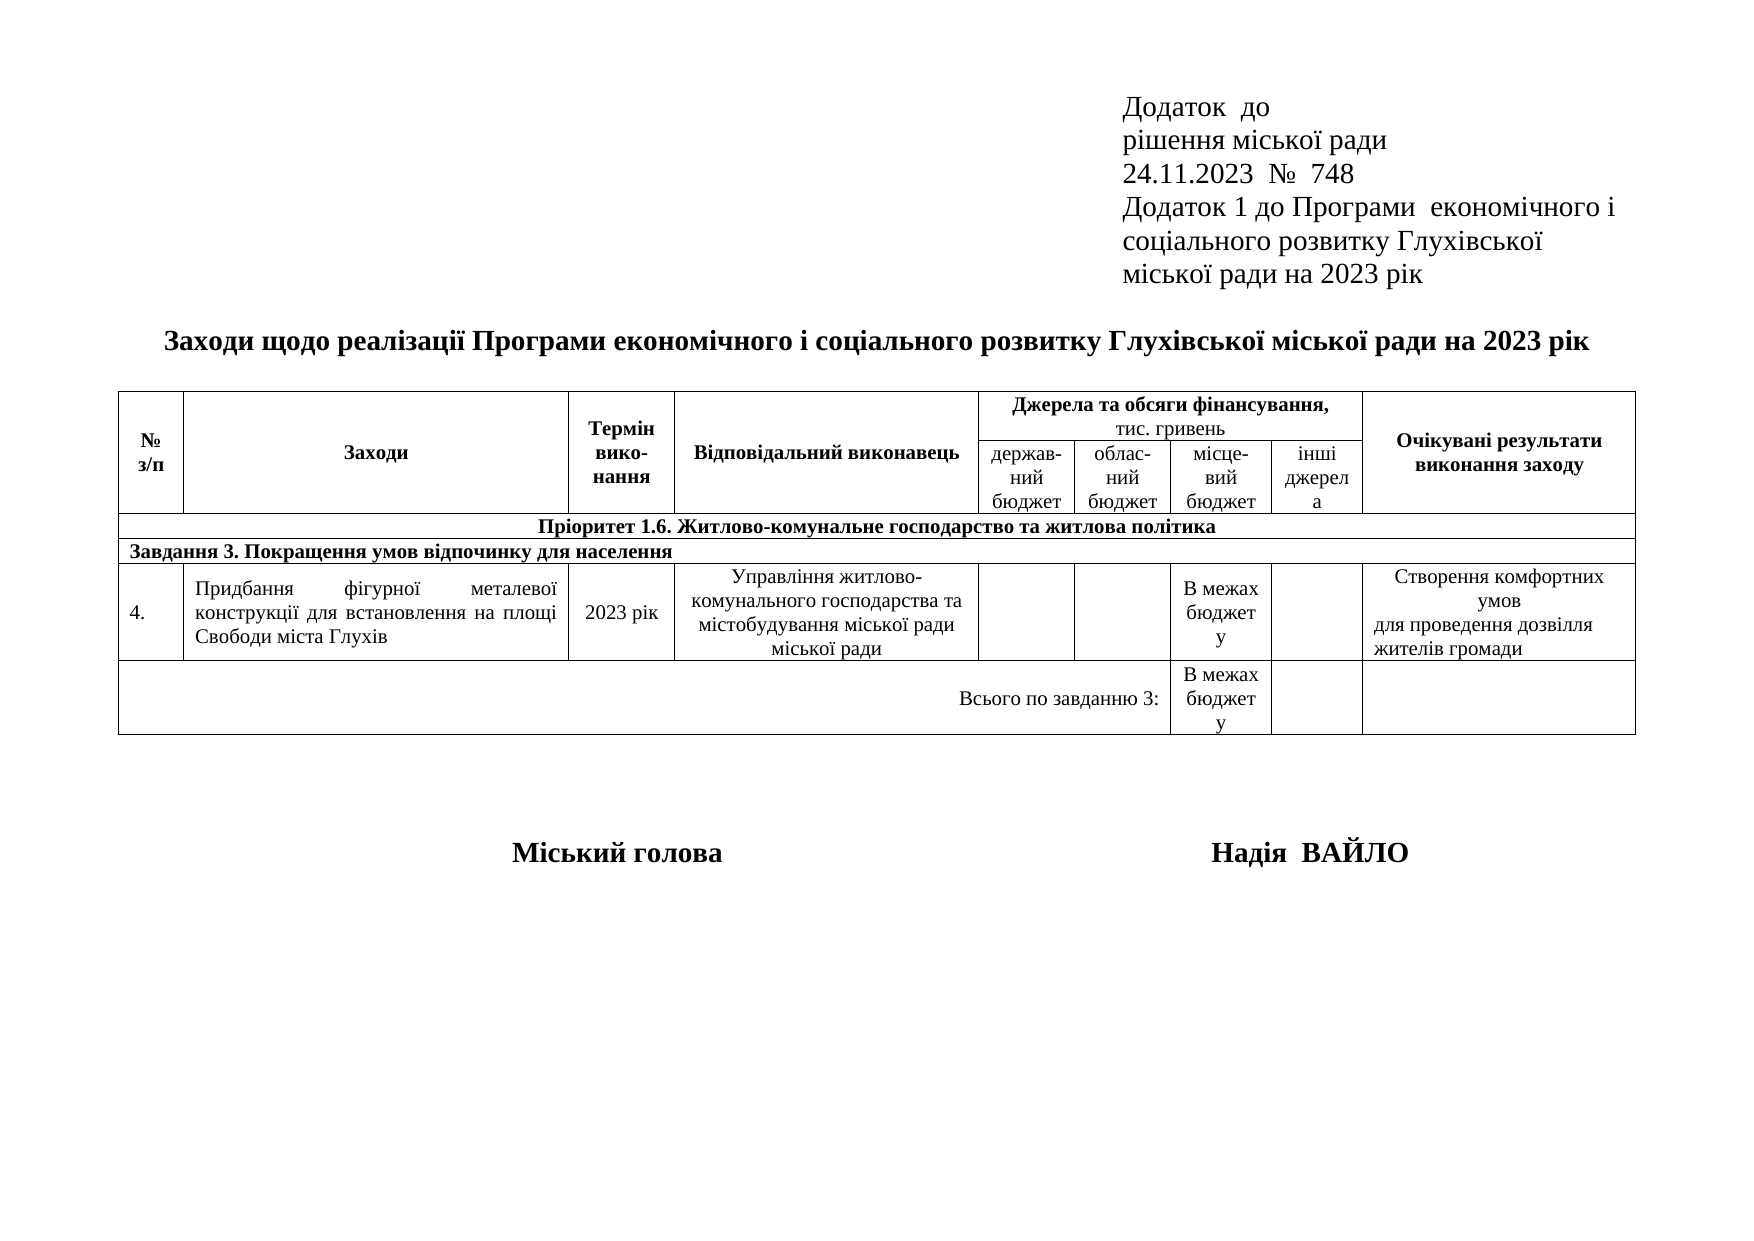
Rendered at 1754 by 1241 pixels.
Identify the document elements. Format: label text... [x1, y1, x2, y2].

table_cell 4. [119, 564, 183, 660]
table_cell Пріоритет 1.6. Житлово-комунальне господарство та житлова політика [119, 514, 1635, 538]
table_header Термін вико- нання [569, 392, 674, 513]
table_cell [1363, 661, 1635, 734]
table_cell В межах бюджету [1171, 661, 1271, 734]
table_cell 2023 рік [569, 564, 674, 660]
table_cell місце-вий бюджет [1171, 441, 1271, 513]
text Заходи щодо реалізації Програми економічного і соціального розвитку Глухівської міської ради на 2023 рік [118, 323, 1636, 357]
table_cell [979, 564, 1074, 660]
table_header Очікувані результати виконання заходу [1363, 392, 1635, 513]
table_cell держав-ний бюджет [979, 441, 1074, 513]
text рішення міської ради [118, 122, 1636, 156]
text Міський голова Надія ВАЙЛО [118, 835, 1636, 869]
table_cell облас-ний бюджет [1075, 441, 1170, 513]
text Додаток до [118, 89, 1636, 122]
table_header Відповідальний виконавець [675, 392, 978, 513]
table_cell Створення комфортних умов для проведення дозвілля жителів громади [1363, 564, 1635, 660]
table_header Джерела та обсяги фінансування, тис. гривень [979, 392, 1362, 440]
table_cell [1075, 564, 1170, 660]
table_cell [1272, 564, 1362, 660]
table_cell Завдання 3. Покращення умов відпочинку для населення [119, 539, 1635, 563]
table_header Заходи [184, 392, 568, 513]
text Додаток 1 до Програми економічного і [118, 189, 1636, 223]
table_cell Придбання фігурної металевої конструкції для встановлення на площі Свободи міста Глухів [184, 564, 568, 660]
table_cell В межах бюджету [1171, 564, 1271, 660]
table_cell [1272, 661, 1362, 734]
text 24.11.2023 № 748 [118, 156, 1636, 189]
table_header № з/п [119, 392, 183, 513]
table_cell Управління житлово-комунального господарства та містобудування міської ради міської ради [675, 564, 978, 660]
text міської ради на 2023 рік [118, 256, 1636, 290]
text соціального розвитку Глухівської [118, 223, 1636, 256]
table_cell Всього по завданню 3: [119, 661, 1170, 734]
table_cell інші джерела [1272, 441, 1362, 513]
